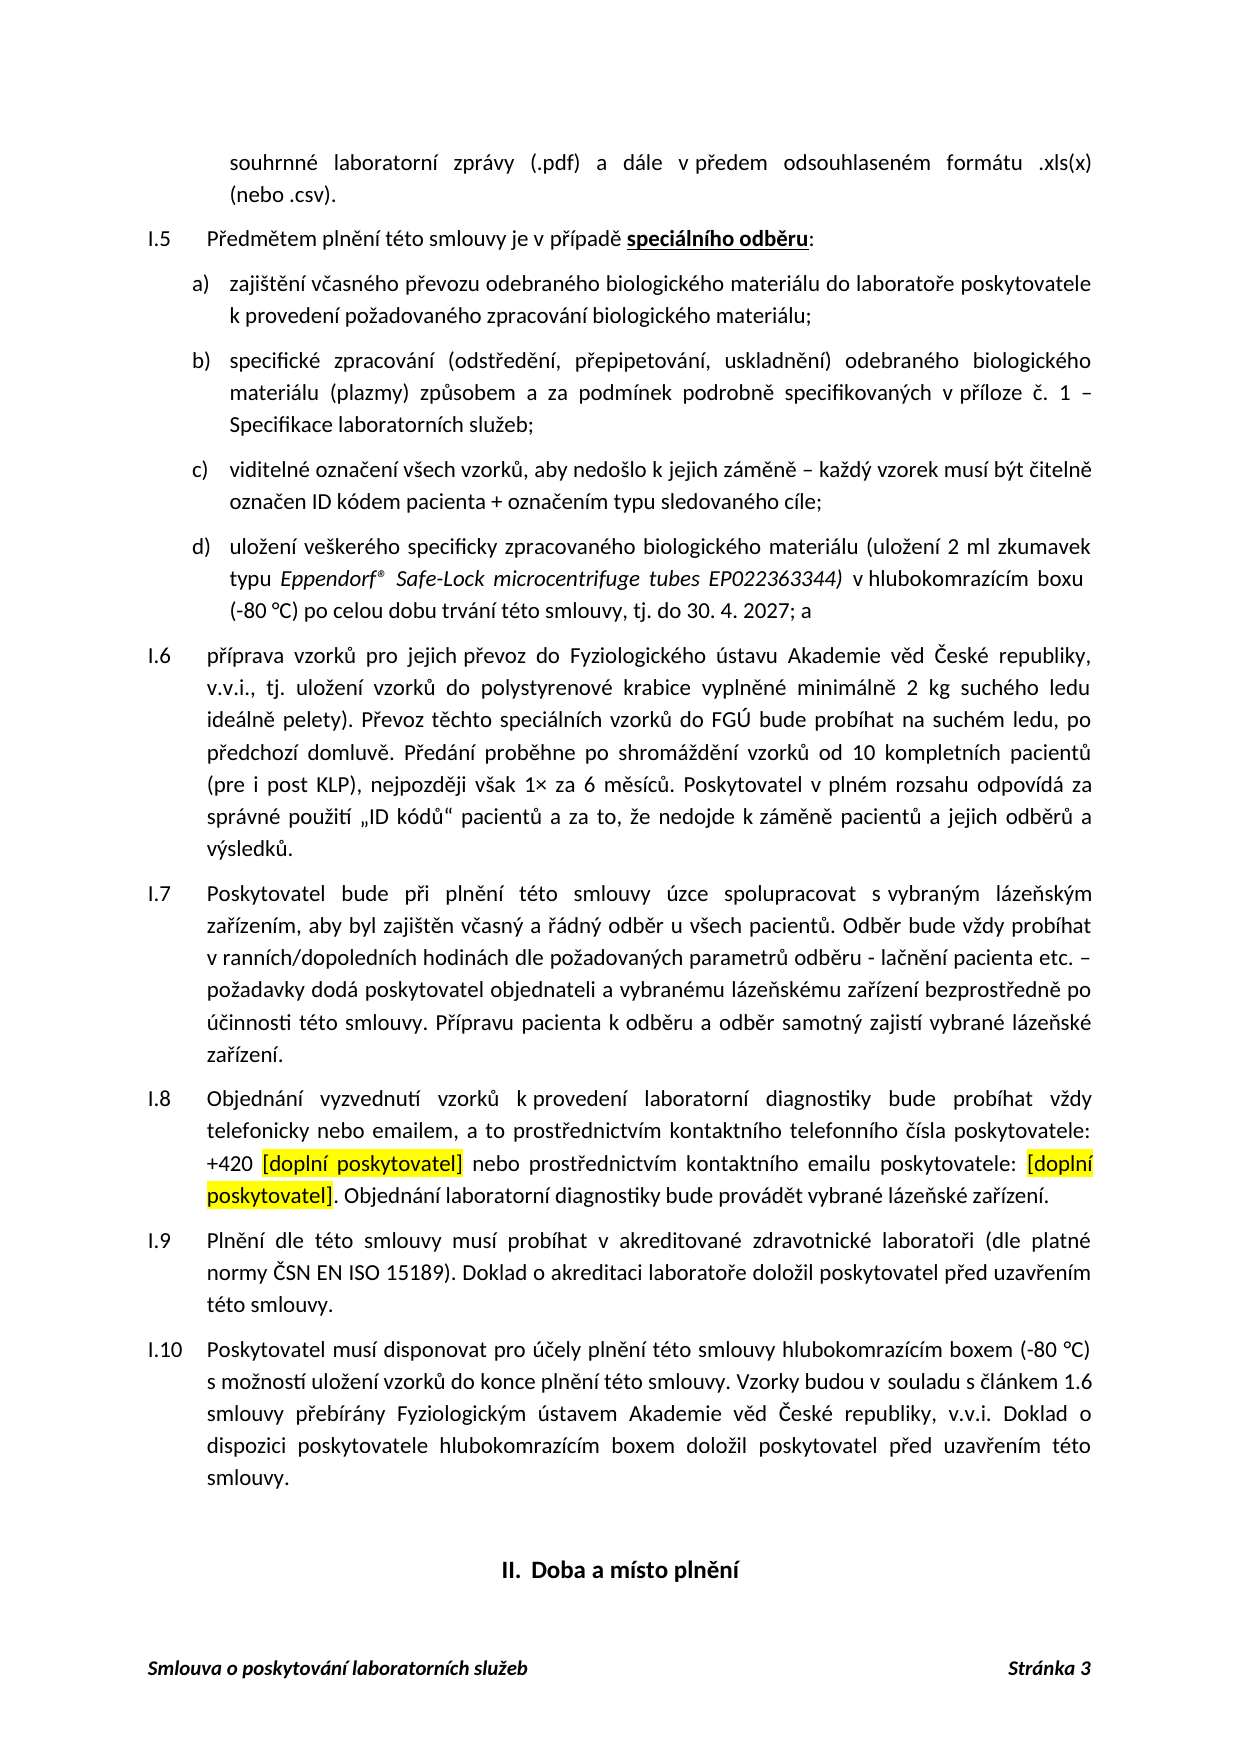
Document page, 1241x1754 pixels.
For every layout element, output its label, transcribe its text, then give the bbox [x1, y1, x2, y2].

subtitle Objednání vyzvednutí vzorků k provedení laboratorní diagnostiky bude probíhat vždy telefonicky nebo emailem, a to prostřednictvím kontaktního telefonního čísla poskytovatele: +420 [doplní poskytovatel] nebo prostřednictvím kontaktního emailu poskytovatele: [doplní poskytovatel]. Objednání laboratorní diagnostiky bude provádět vybrané lázeňské zařízení. [148, 1084, 1093, 1209]
subtitle zajištění včasného převozu odebraného biologického materiálu do laboratoře poskytovatele k provedení požadovaného zpracování biologického materiálu; [192, 269, 1093, 329]
list Doba a místo plnění [148, 1554, 1093, 1584]
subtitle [192, 148, 1093, 208]
subtitle specifické zpracování (odstředění, přepipetování, uskladnění) odebraného biologického materiálu (plazmy) způsobem a za podmínek podrobně specifikovaných v příloze č. 1 – Specifikace laboratorních služeb; [192, 346, 1093, 438]
subtitle příprava vzorků pro jejich převoz do Fyziologického ústavu Akademie věd České republiky, v.v.i., tj. uložení vzorků do polystyrenové krabice vyplněné minimálně 2 kg suchého ledu ideálně pelety). Převoz těchto speciálních vzorků do FGÚ bude probíhat na suchém ledu, po předchozí domluvě. Předání proběhne po shromáždění vzorků od 10 kompletních pacientů (pre i post KLP), nejpozději však 1× za 6 měsíců. Poskytovatel v plném rozsahu odpovídá za správné použití „ID kódů“ pacientů a za to, že nedojde k záměně pacientů a jejich odběrů a výsledků. [148, 641, 1093, 862]
subtitle viditelné označení všech vzorků, aby nedošlo k jejich záměně – každý vzorek musí být čitelně označen ID kódem pacienta + označením typu sledovaného cíle; [192, 455, 1093, 515]
subtitle Poskytovatel musí disponovat pro účely plnění této smlouvy hlubokomrazícím boxem (-80 °C) s možností uložení vzorků do konce plnění této smlouvy. Vzorky budou v souladu s článkem 1.6 smlouvy přebírány Fyziologickým ústavem Akademie věd České republiky, v.v.i. Doklad o dispozici poskytovatele hlubokomrazícím boxem doložil poskytovatel před uzavřením této smlouvy. [148, 1335, 1093, 1492]
subtitle Předmětem plnění této smlouvy je v případě speciálního odběru: [148, 224, 1093, 252]
subtitle Plnění dle této smlouvy musí probíhat v akreditované zdravotnické laboratoři (dle platné normy ČSN EN ISO 15189). Doklad o akreditaci laboratoře doložil poskytovatel před uzavřením této smlouvy. [148, 1226, 1093, 1318]
subtitle uložení veškerého specificky zpracovaného biologického materiálu (uložení 2 ml zkumavek typu Eppendorf® Safe-Lock microcentrifuge tubes EP022363344) v hlubokomrazícím boxu (-80 °C) po celou dobu trvání této smlouvy, tj. do 30. 4. 2027; a [192, 532, 1093, 624]
subtitle Poskytovatel bude při plnění této smlouvy úzce spolupracovat s vybraným lázeňským zařízením, aby byl zajištěn včasný a řádný odběr u všech pacientů. Odběr bude vždy probíhat v ranních/dopoledních hodinách dle požadovaných parametrů odběru - lačnění pacienta etc. – požadavky dodá poskytovatel objednateli a vybranému lázeňskému zařízení bezprostředně po účinnosti této smlouvy. Přípravu pacienta k odběru a odběr samotný zajistí vybrané lázeňské zařízení. [148, 879, 1093, 1068]
